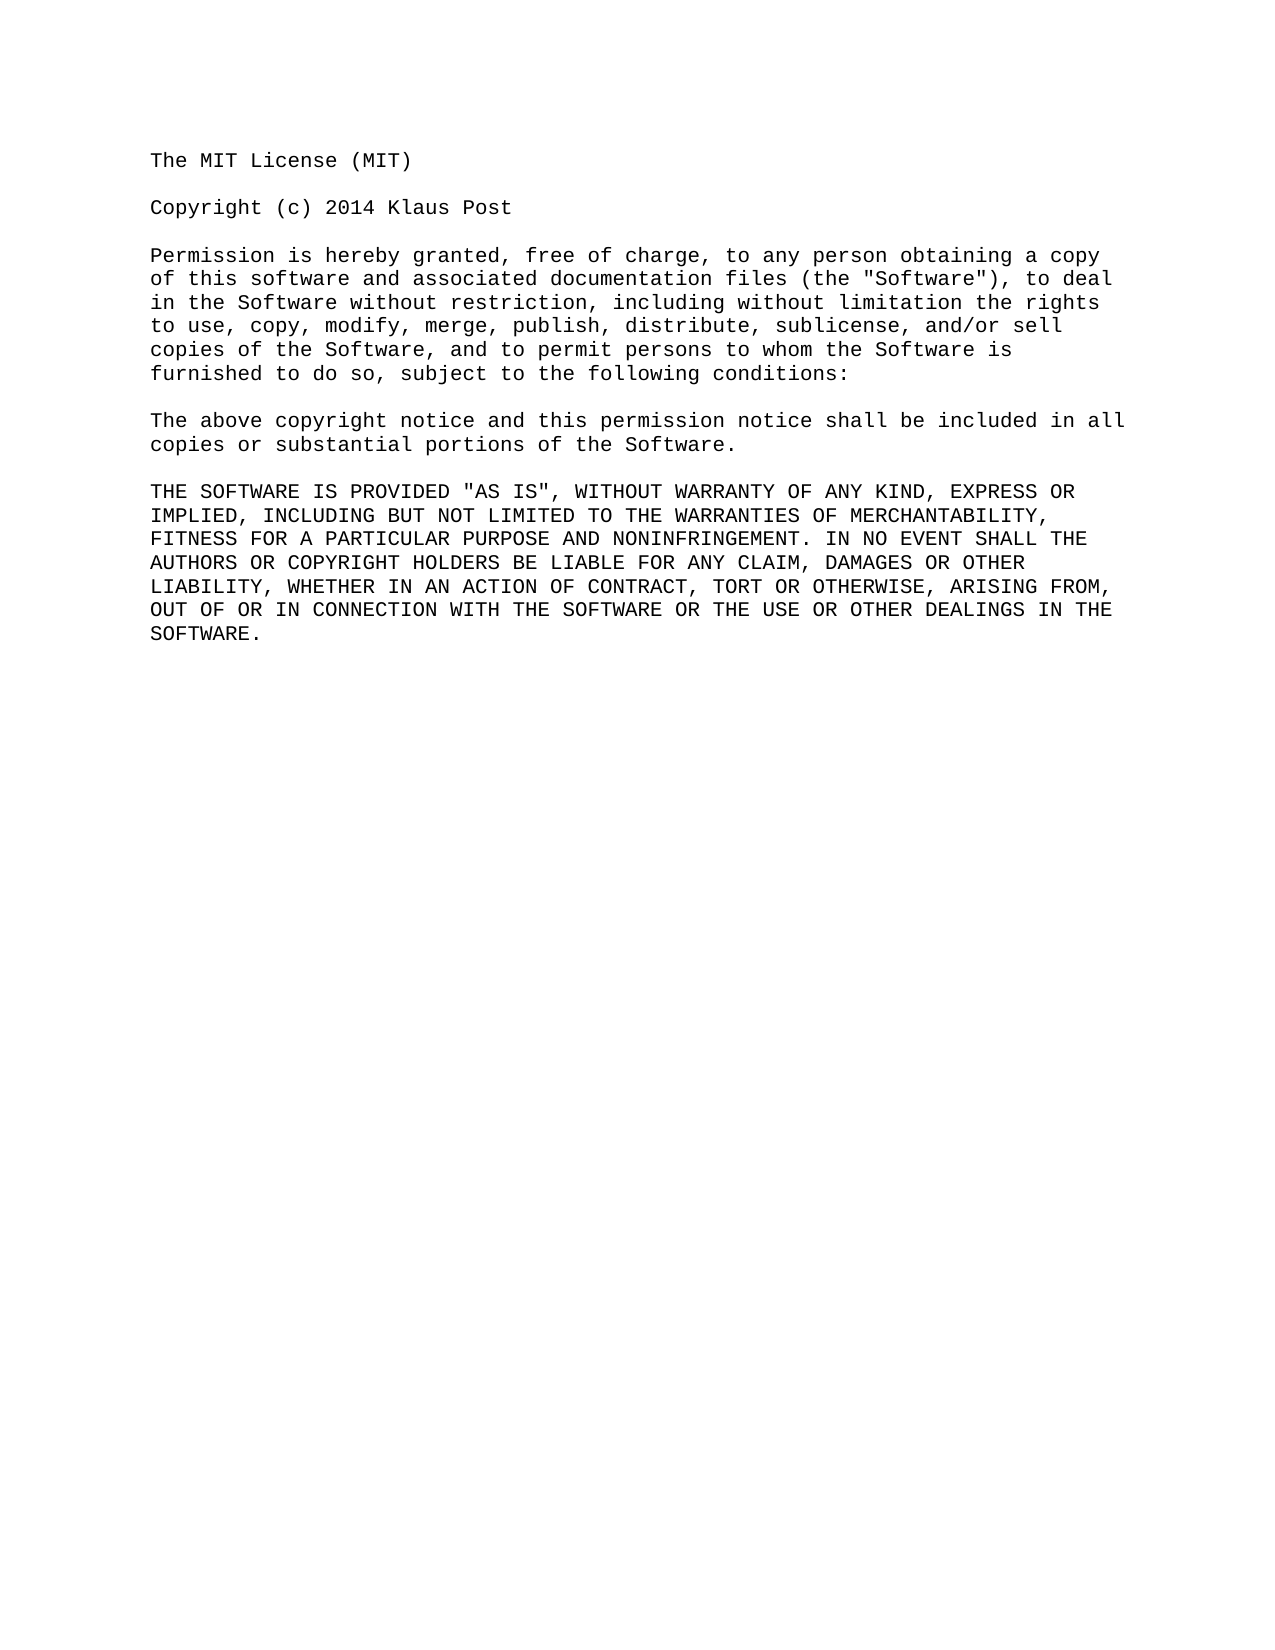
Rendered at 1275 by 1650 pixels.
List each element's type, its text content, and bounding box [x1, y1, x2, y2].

text THE SOFTWARE IS PROVIDED "AS IS", WITHOUT WARRANTY OF ANY KIND, EXPRESS OR [150, 481, 1125, 505]
text FITNESS FOR A PARTICULAR PURPOSE AND NONINFRINGEMENT. IN NO EVENT SHALL THE [150, 528, 1125, 552]
text AUTHORS OR COPYRIGHT HOLDERS BE LIABLE FOR ANY CLAIM, DAMAGES OR OTHER [150, 552, 1125, 576]
text of this software and associated documentation files (the "Software"), to deal [150, 268, 1125, 292]
text SOFTWARE. [150, 623, 1125, 647]
text copies or substantial portions of the Software. [150, 434, 1125, 457]
text OUT OF OR IN CONNECTION WITH THE SOFTWARE OR THE USE OR OTHER DEALINGS IN THE [150, 599, 1125, 623]
text IMPLIED, INCLUDING BUT NOT LIMITED TO THE WARRANTIES OF MERCHANTABILITY, [150, 505, 1125, 528]
text in the Software without restriction, including without limitation the rights [150, 292, 1125, 316]
text Permission is hereby granted, free of charge, to any person obtaining a copy [150, 244, 1125, 268]
text copies of the Software, and to permit persons to whom the Software is [150, 339, 1125, 363]
text LIABILITY, WHETHER IN AN ACTION OF CONTRACT, TORT OR OTHERWISE, ARISING FROM, [150, 576, 1125, 599]
text furnished to do so, subject to the following conditions: [150, 363, 1125, 386]
text Copyright (c) 2014 Klaus Post [150, 197, 1125, 221]
text to use, copy, modify, merge, publish, distribute, sublicense, and/or sell [150, 316, 1125, 339]
text The MIT License (MIT) [150, 150, 1125, 174]
text The above copyright notice and this permission notice shall be included in all [150, 410, 1125, 434]
